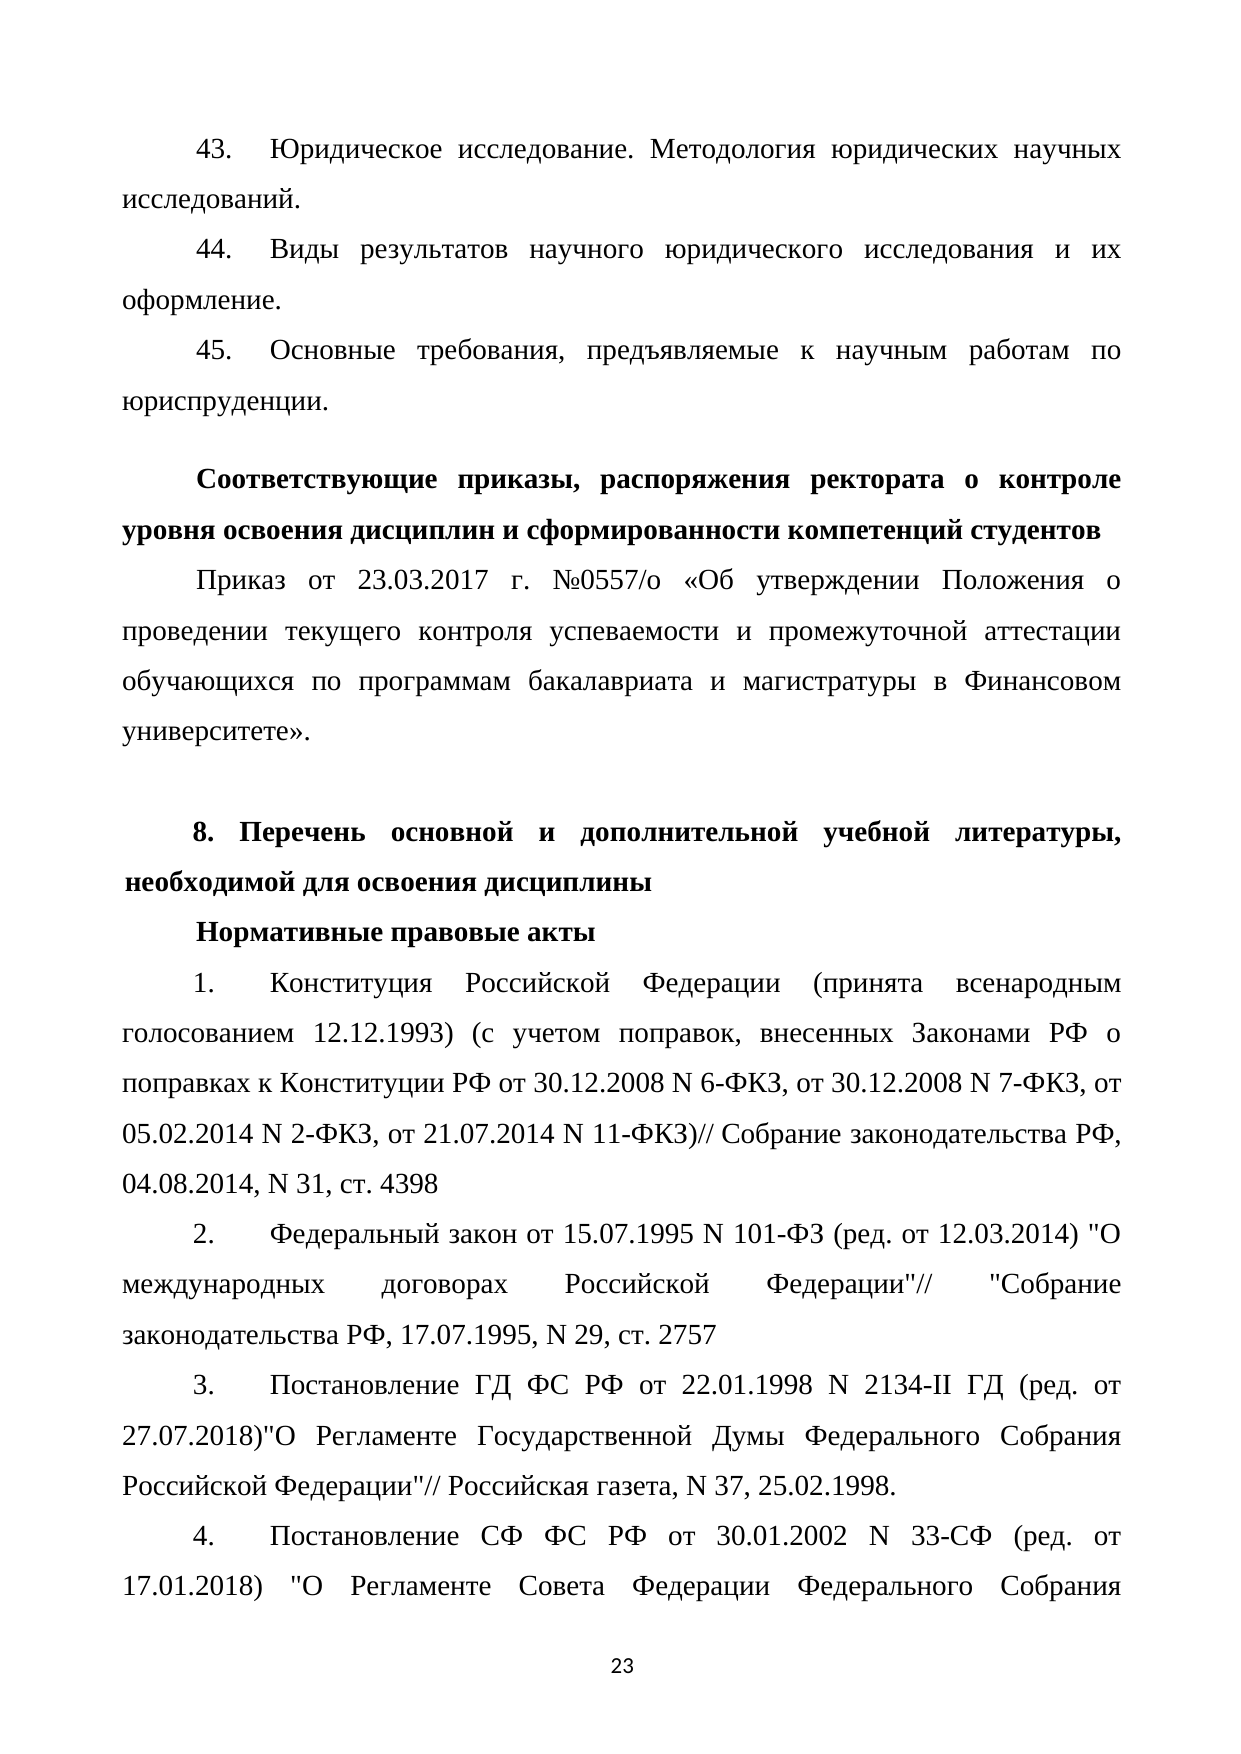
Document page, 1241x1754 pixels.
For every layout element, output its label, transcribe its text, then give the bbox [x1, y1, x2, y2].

list Федеральный закон от 15.07.1995 N 101-ФЗ (ред. от 12.03.2014) "О международных договорах Российской Федерации"// "Собрание законодательства РФ, 17.07.1995, N 29, ст. 2757 [122, 1216, 1122, 1351]
list Виды результатов научного юридического исследования и их оформление. [122, 232, 1122, 316]
list Постановление ГД ФС РФ от 22.01.1998 N 2134-II ГД (ред. от 27.07.2018)"О Регламенте Государственной Думы Федерального Собрания Российской Федерации"// Российская газета, N 37, 25.02.1998. [122, 1367, 1122, 1501]
list Юридическое исследование. Методология юридических научных исследований. [122, 131, 1122, 215]
list Конституция Российской Федерации (принята всенародным голосованием 12.12.1993) (с учетом поправок, внесенных Законами РФ о поправках к Конституции РФ от 30.12.2008 N 6-ФКЗ, от 30.12.2008 N 7-ФКЗ, от 05.02.2014 N 2-ФКЗ, от 21.07.2014 N 11-ФКЗ)// Собрание законодательства РФ, 04.08.2014, N 31, ст. 4398 [122, 965, 1122, 1199]
text Приказ от 23.03.2017 г. №0557/о «Об утверждении Положения о проведении текущего контроля успеваемости и промежуточной аттестации обучающихся по программам бакалавриата и магистратуры в Финансовом университете». [122, 562, 1122, 747]
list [122, 1518, 1122, 1602]
text 8. Перечень основной и дополнительной учебной литературы, необходимой для освоения дисциплины [124, 814, 1122, 898]
list Основные требования, предъявляемые к научным работам по юриспруденции. [122, 332, 1122, 416]
text Соответствующие приказы, распоряжения ректората о контроле уровня освоения дисциплин и сформированности компетенций студентов [122, 462, 1122, 546]
text Нормативные правовые акты [122, 914, 1122, 948]
